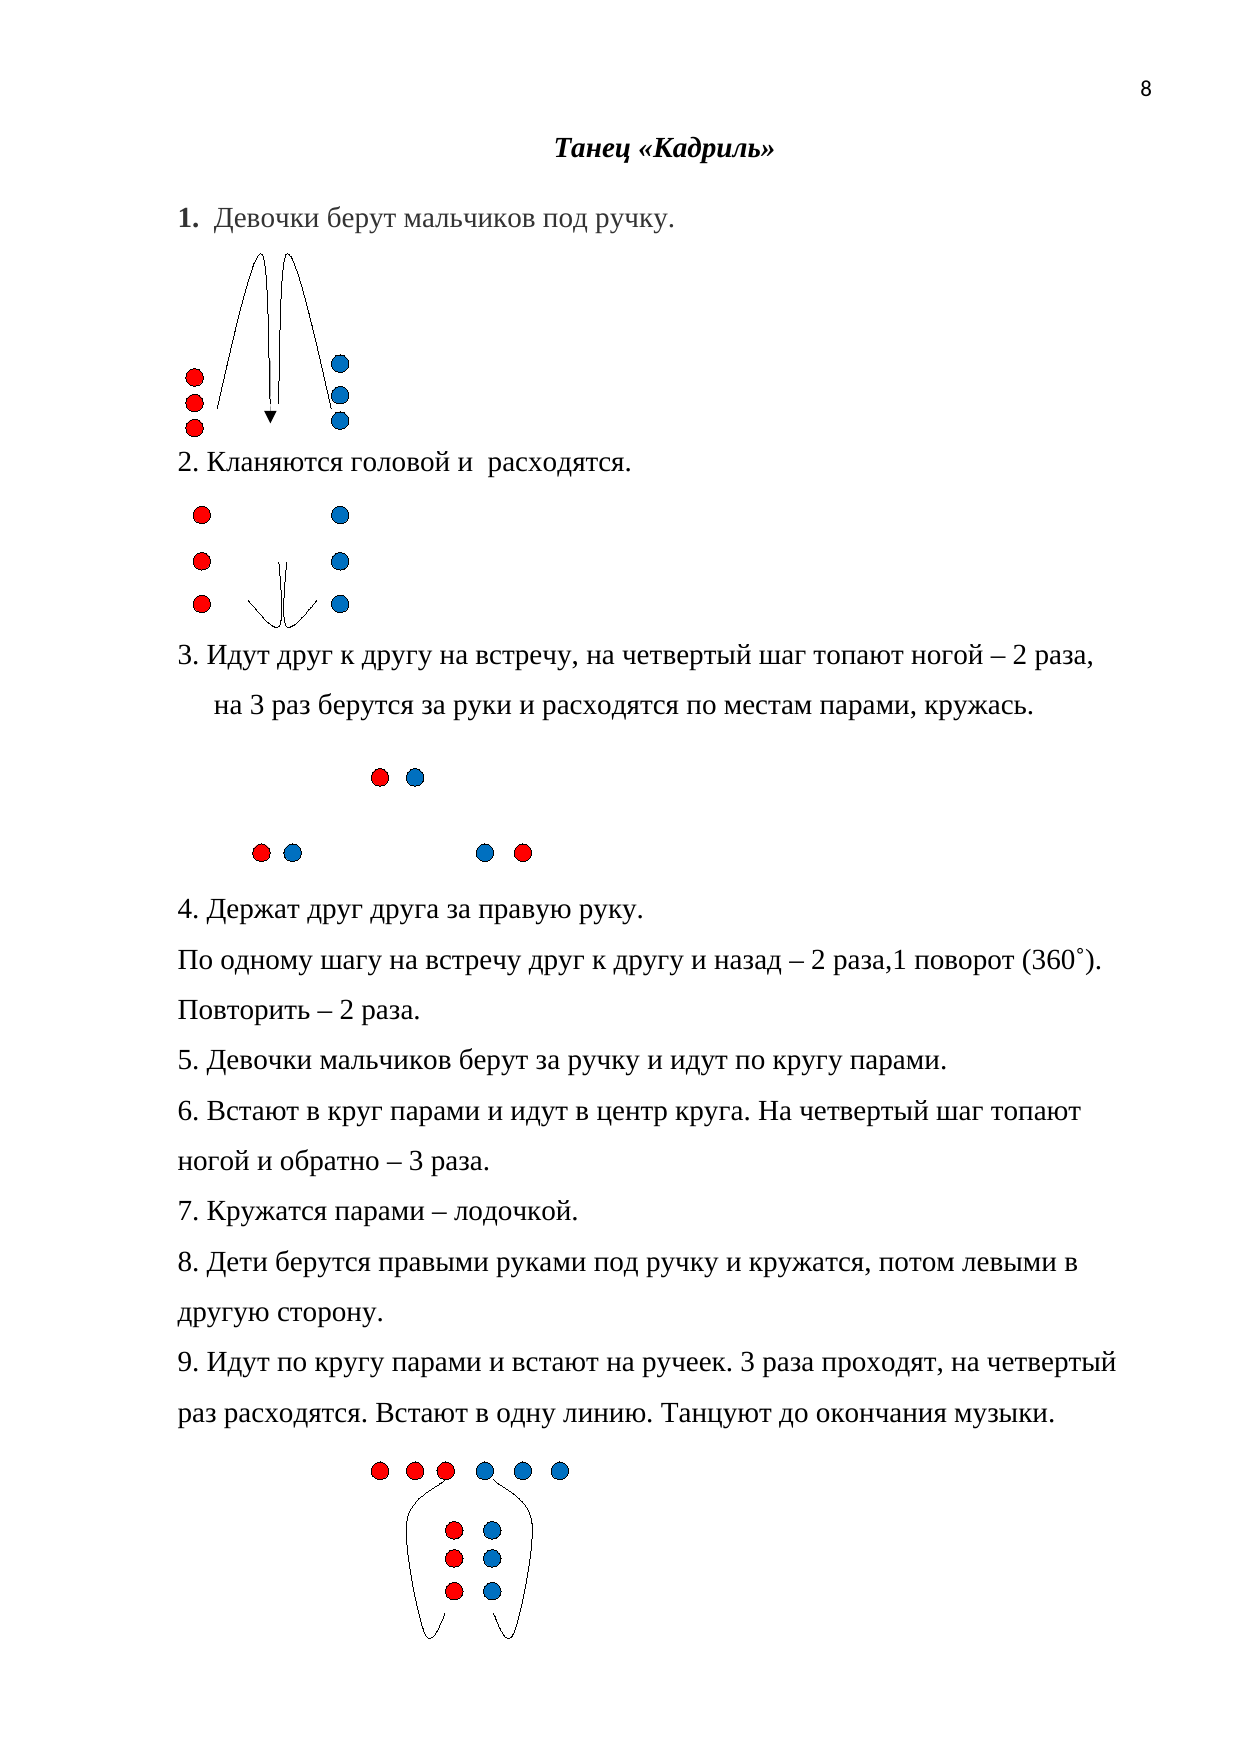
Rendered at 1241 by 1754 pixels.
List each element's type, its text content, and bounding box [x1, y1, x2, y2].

text Повторить – 2 раза. [177, 992, 1152, 1026]
text По одному шагу на встречу друг к другу и назад – 2 раза,1 поворот (360˚). [177, 942, 1152, 975]
text на 3 раз берутся за руки и расходятся по местам парами, кружась. [177, 687, 1152, 721]
text 2. Кланяются головой и расходятся. [177, 444, 1152, 478]
text Танец «Кадриль» [177, 130, 1152, 163]
text 5. Девочки мальчиков берут за ручку и идут по кругу парами. [177, 1042, 1152, 1076]
text 6. Встают в круг парами и идут в центр круга. На четвертый шаг топают ногой и обратно – 3 раза. [177, 1093, 1152, 1177]
text 8. Дети берутся правыми руками под ручку и кружатся, потом левыми в другую сторону. [177, 1244, 1152, 1328]
text 1. Девочки берут мальчиков под ручку. [177, 201, 1152, 234]
text 7. Кружатся парами – лодочкой. [177, 1193, 1152, 1227]
text 3. Идут друг к другу на встречу, на четвертый шаг топают ногой – 2 раза, [177, 637, 1152, 670]
text 9. Идут по кругу парами и встают на ручеек. 3 раза проходят, на четвертый раз расходятся. Встают в одну линию. Танцуют до окончания музыки. [177, 1344, 1152, 1428]
text 4. Держат друг друга за правую руку. [177, 892, 1152, 925]
